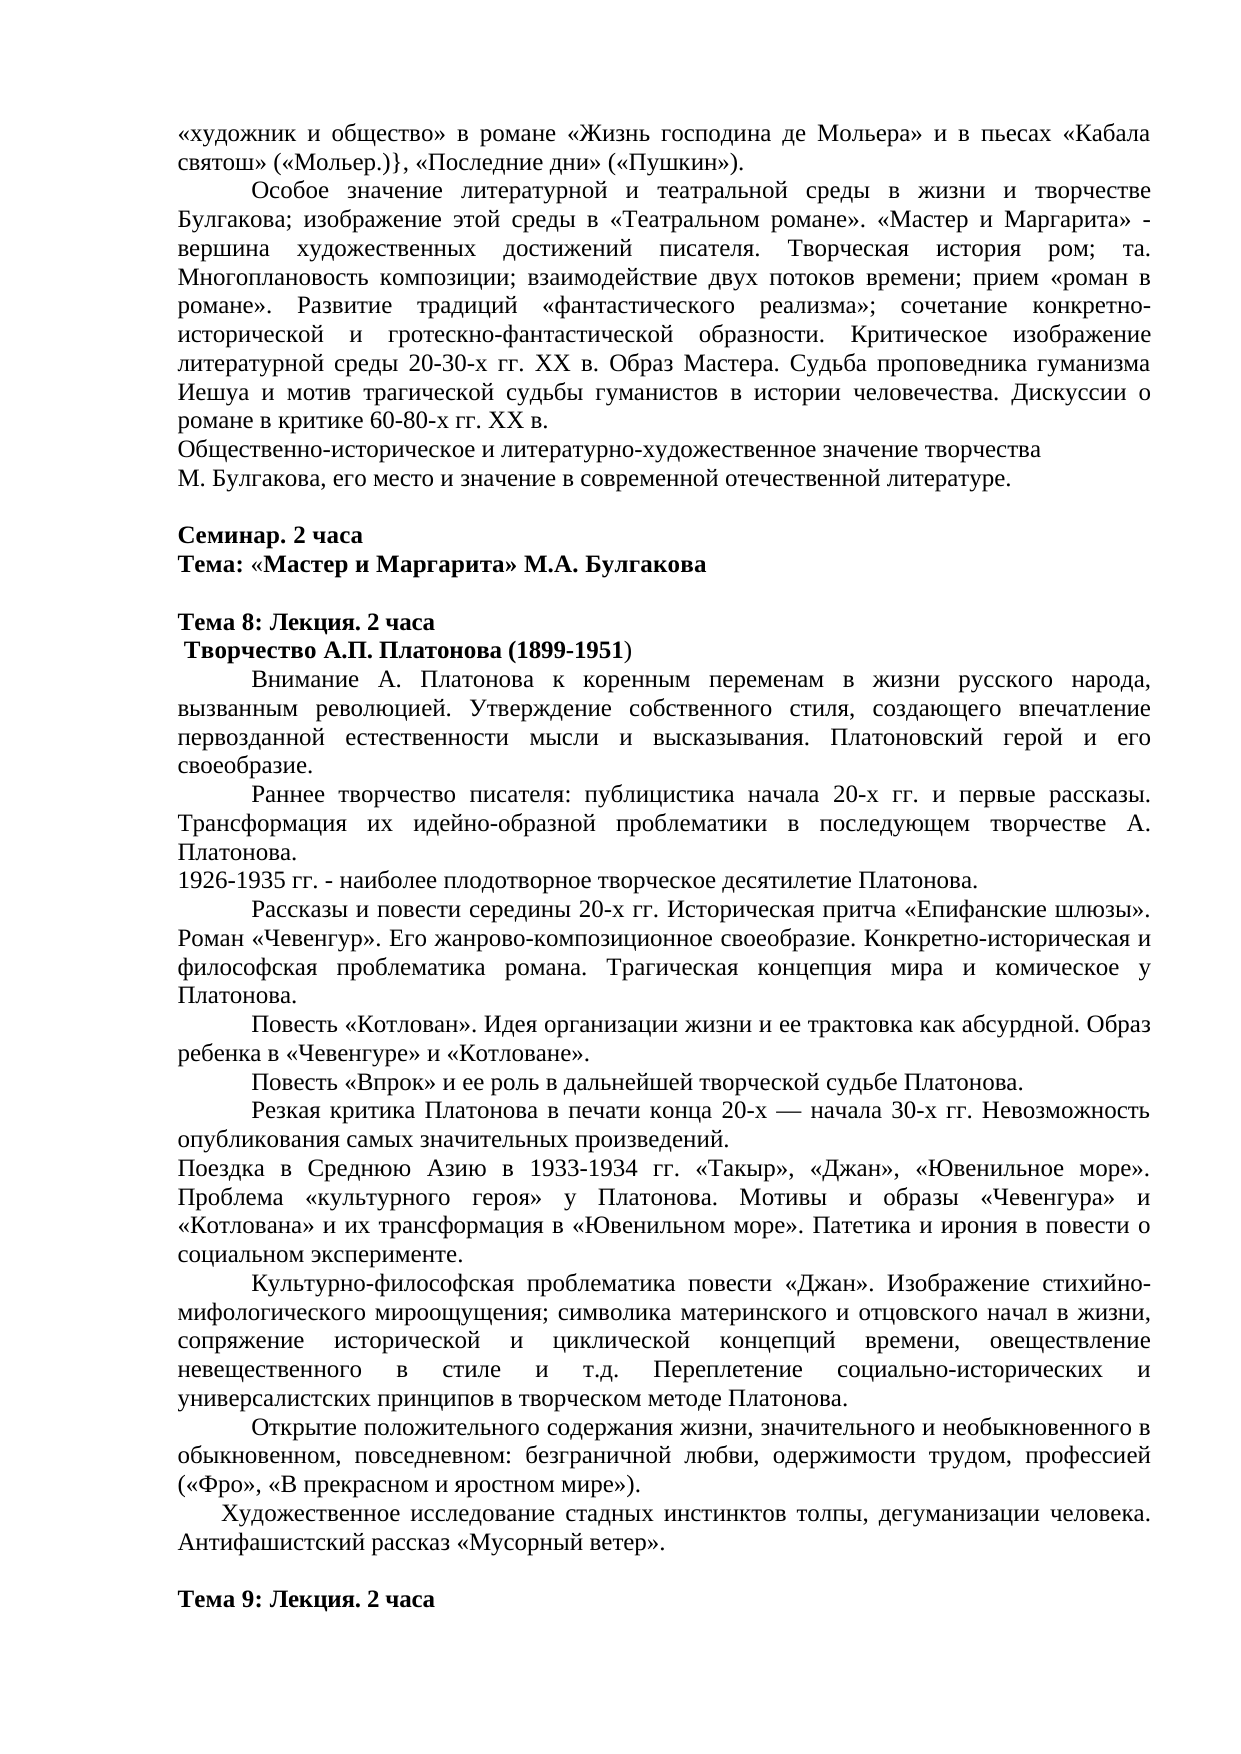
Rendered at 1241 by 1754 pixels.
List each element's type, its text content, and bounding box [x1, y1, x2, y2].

text Особое значение литературной и театральной среды в жизни и творчестве Булгакова; изображение этой среды в «Театральном романе». «Мастер и Маргарита» - вершина художественных достижений писателя. Творческая история ром; та. Многоплановость композиции; взаимодействие двух потоков времени; прием «роман в романе». Развитие традиций «фантастического реализма»; сочетание конкретно-исторической и гротескно-фантастической образности. Критическое изображение литературной среды 20-30-х гг. ХХ в. Образ Мастера. Судьба проповедника гуманизма Иешуа и мотив трагической судьбы гуманистов в истории человечества. Дискуссии о романе в критике 60-80-х гг. ХХ в. [177, 176, 1152, 434]
text М. Булгакова, его место и значение в современной отечественной литературе. [177, 463, 1152, 492]
text Тема 9: Лекция. 2 часа [177, 1584, 1152, 1613]
text Повесть «Впрок» и ее роль в дальнейшей творческой судьбе Платонова. [177, 1067, 1152, 1096]
text 1926-1935 гг. - наиболее плодотворное творческое десятилетие Платонова. [177, 866, 1152, 894]
text Семинар. 2 часа [177, 521, 1152, 549]
text Творчество А.П. Платонова (1899-1951) [177, 636, 1152, 664]
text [177, 118, 1152, 176]
text Культурно-философская проблематика повести «Джан». Изображение стихийно-мифологического мироощущения; символика материнского и отцовского начал в жизни, сопряжение исторической и циклической концепций времени, овеществление невещественного в стиле и т.д. Переплетение социально-исторических и универсалистских принципов в творческом методе Платонова. [177, 1268, 1152, 1412]
text Тема 8: Лекция. 2 часа [177, 607, 1152, 636]
text Открытие положительного содержания жизни, значительного и необыкновенного в обыкновенном, повседневном: безграничной любви, одержимости трудом, профессией («Фро», «В прекрасном и яростном мире»). [177, 1412, 1152, 1498]
text Рассказы и повести середины 20-х гг. Историческая притча «Епифанские шлюзы». Роман «Чевенгур». Его жанрово-композиционное своеобразие. Конкретно-историческая и философская проблематика романа. Трагическая концепция мира и комическое у Платонова. [177, 894, 1152, 1009]
text Тема: «Мастер и Маргарита» М.А. Булгакова [177, 549, 1152, 578]
text Раннее творчество писателя: публицистика начала 20-х гг. и первые рассказы. Трансформация их идейно-образной проблематики в последующем творчестве А. Платонова. [177, 779, 1152, 866]
text Художественное исследование стадных инстинктов толпы, дегуманизации человека. Антифашистский рассказ «Мусорный ветер». [177, 1498, 1152, 1556]
text Поездка в Среднюю Азию в 1933-1934 гг. «Такыр», «Джан», «Ювенильное море». Проблема «культурного героя» у Платонова. Мотивы и образы «Чевенгура» и «Котлована» и их трансформация в «Ювенильном море». Патетика и ирония в повести о социальном эксперименте. [177, 1153, 1152, 1268]
text Общественно-историческое и литературно-художественное значение творчества [177, 434, 1152, 463]
text Повесть «Котлован». Идея организации жизни и ее трактовка как абсурдной. Образ ребенка в «Чевенгуре» и «Котловане». [177, 1009, 1152, 1067]
text Внимание А. Платонова к коренным переменам в жизни русского народа, вызванным революцией. Утверждение собственного стиля, создающего впечатление первозданной естественности мысли и высказывания. Платоновский герой и его своеобразие. [177, 664, 1152, 779]
text Резкая критика Платонова в печати конца 20-х — начала 30-х гг. Невозможность опубликования самых значительных произведений. [177, 1096, 1152, 1153]
